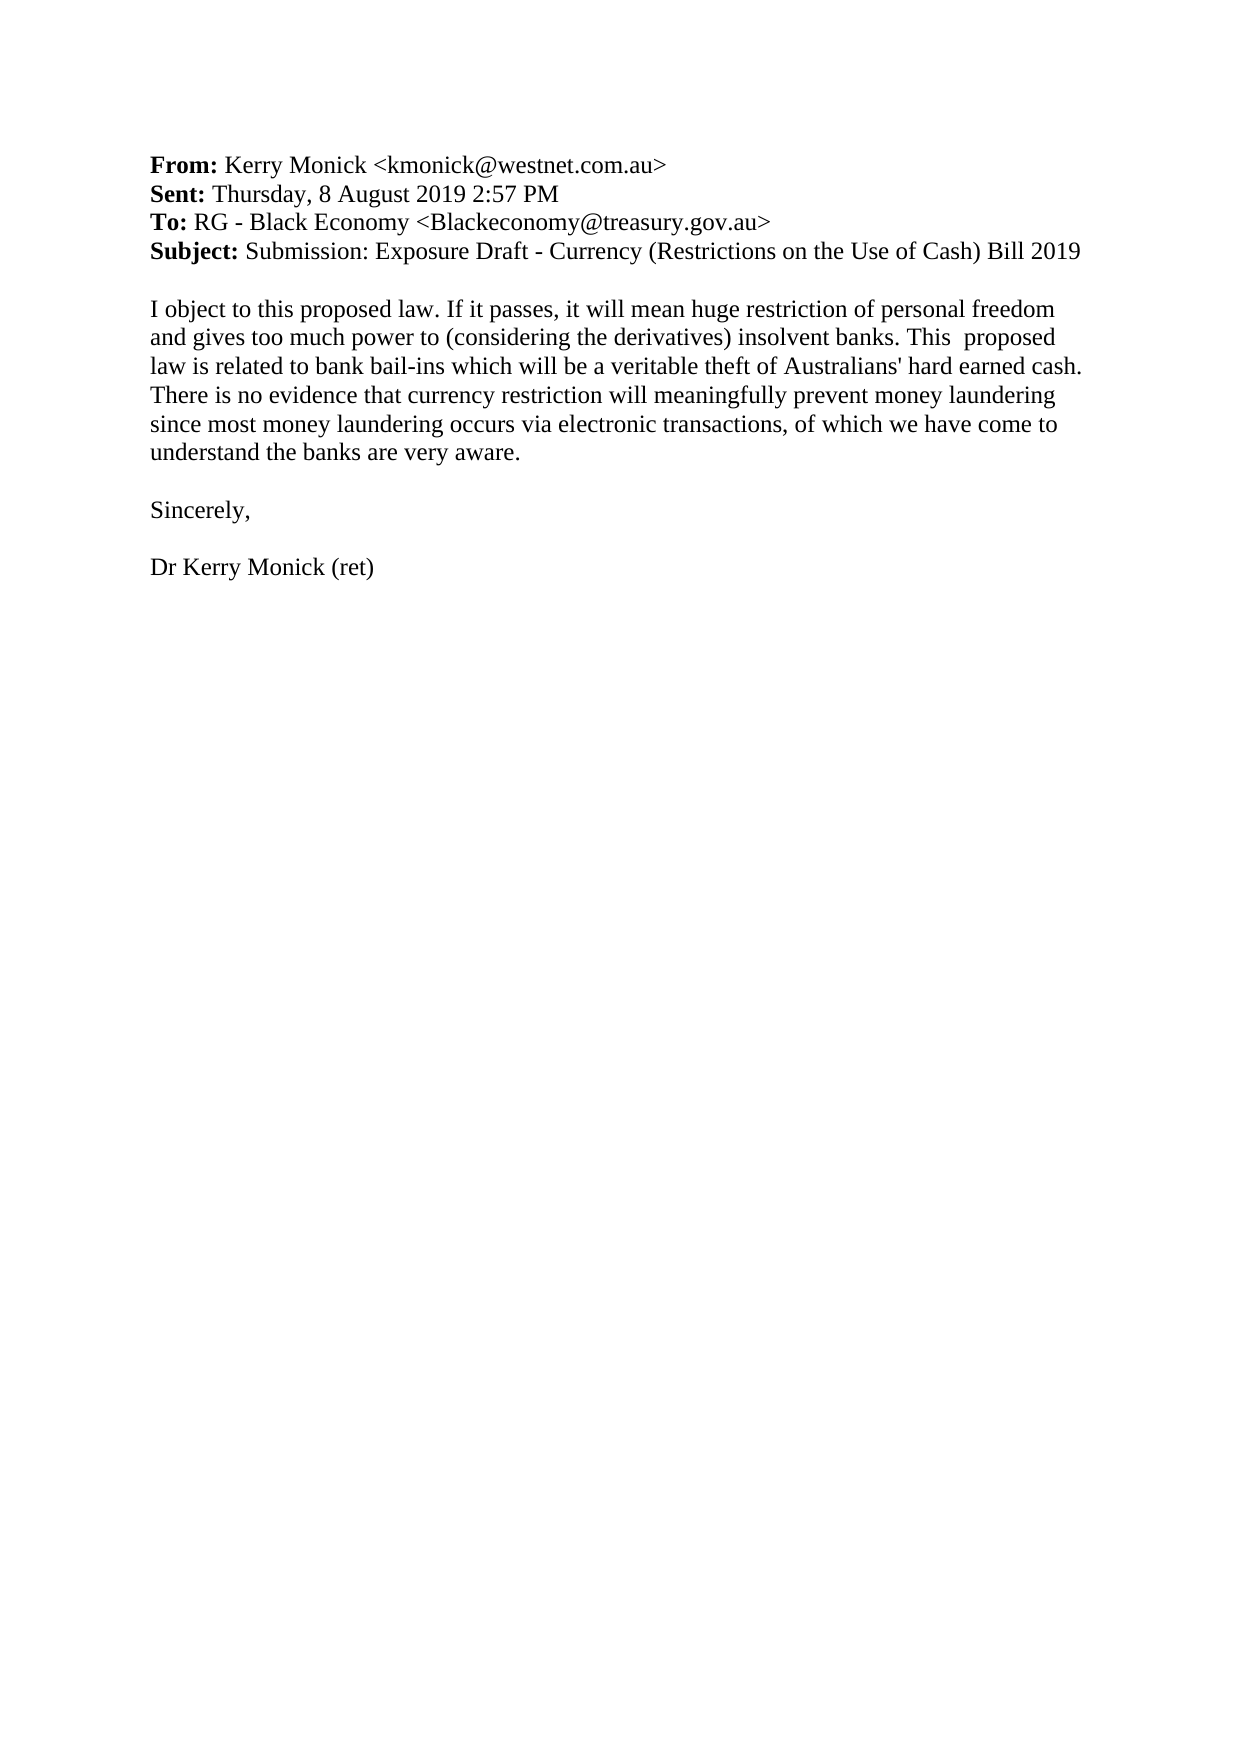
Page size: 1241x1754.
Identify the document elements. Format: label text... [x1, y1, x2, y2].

text Sincerely, [150, 495, 1090, 524]
text Dr Kerry Monick (ret) [150, 552, 1090, 581]
text I object to this proposed law. If it passes, it will mean huge restriction of personal freedom and gives too much power to (considering the derivatives) insolvent banks. This proposed law is related to bank bail-ins which will be a veritable theft of Australians' hard earned cash. There is no evidence that currency restriction will meaningfully prevent money laundering since most money laundering occurs via electronic transactions, of which we have come to understand the banks are very aware. [150, 294, 1090, 466]
text From: Kerry Monick <kmonick@westnet.com.au> Sent: Thursday, 8 August 2019 2:57 PM To: RG - Black Economy <Blackeconomy@treasury.gov.au> Subject: Submission: Exposure Draft - Currency (Restrictions on the Use of Cash) Bill 2019 [150, 150, 1090, 265]
